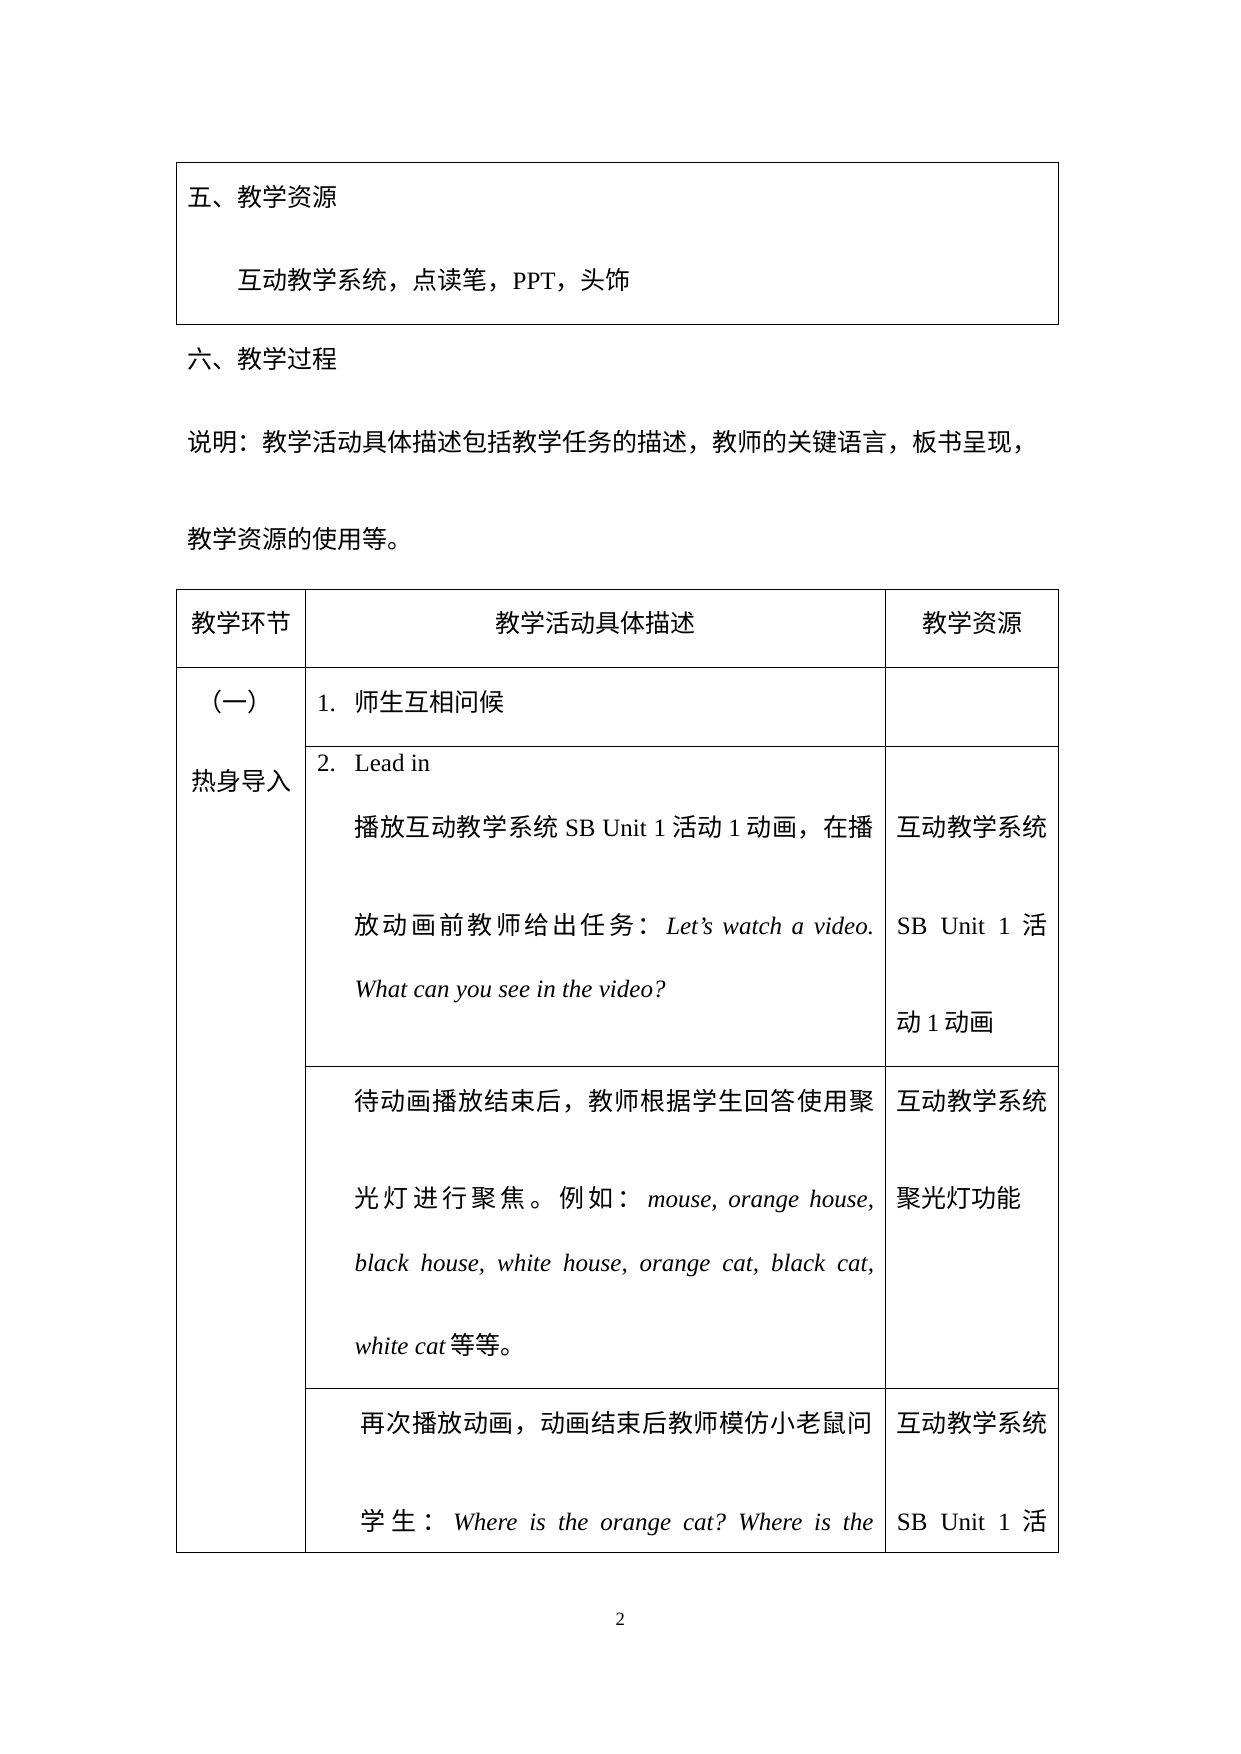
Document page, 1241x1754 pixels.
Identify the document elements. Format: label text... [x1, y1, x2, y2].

table_cell 五、教学资源 互动教学系统，点读笔，PPT，头饰 [177, 163, 1058, 324]
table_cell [886, 1389, 1058, 1552]
table_cell [886, 668, 1058, 746]
table_cell 热身导入 [177, 668, 305, 1552]
table_cell 互动教学系统聚光灯功能 [886, 1067, 1058, 1388]
text 六、教学过程 [187, 325, 1053, 390]
text 说明：教学活动具体描述包括教学任务的描述，教师的关键语言，板书呈现，教学资源的使用等。 [187, 408, 1053, 570]
table_cell Lead in 播放互动教学系统SB Unit 1活动1动画，在播放动画前教师给出任务：Let’s watch a video. What can you see in the video? [306, 747, 885, 1066]
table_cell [306, 1389, 885, 1552]
table_header 教学活动具体描述 [306, 590, 885, 667]
table_cell 师生互相问候 [306, 668, 885, 746]
table_header 教学资源 [886, 590, 1058, 667]
table_cell 待动画播放结束后，教师根据学生回答使用聚光灯进行聚焦。例如：mouse, orange house, black house, white house, orange cat, black cat, white cat等等。 [306, 1067, 885, 1388]
table_header 教学环节 [177, 590, 305, 667]
table_cell 互动教学系统SB Unit 1活动1动画 [886, 747, 1058, 1066]
